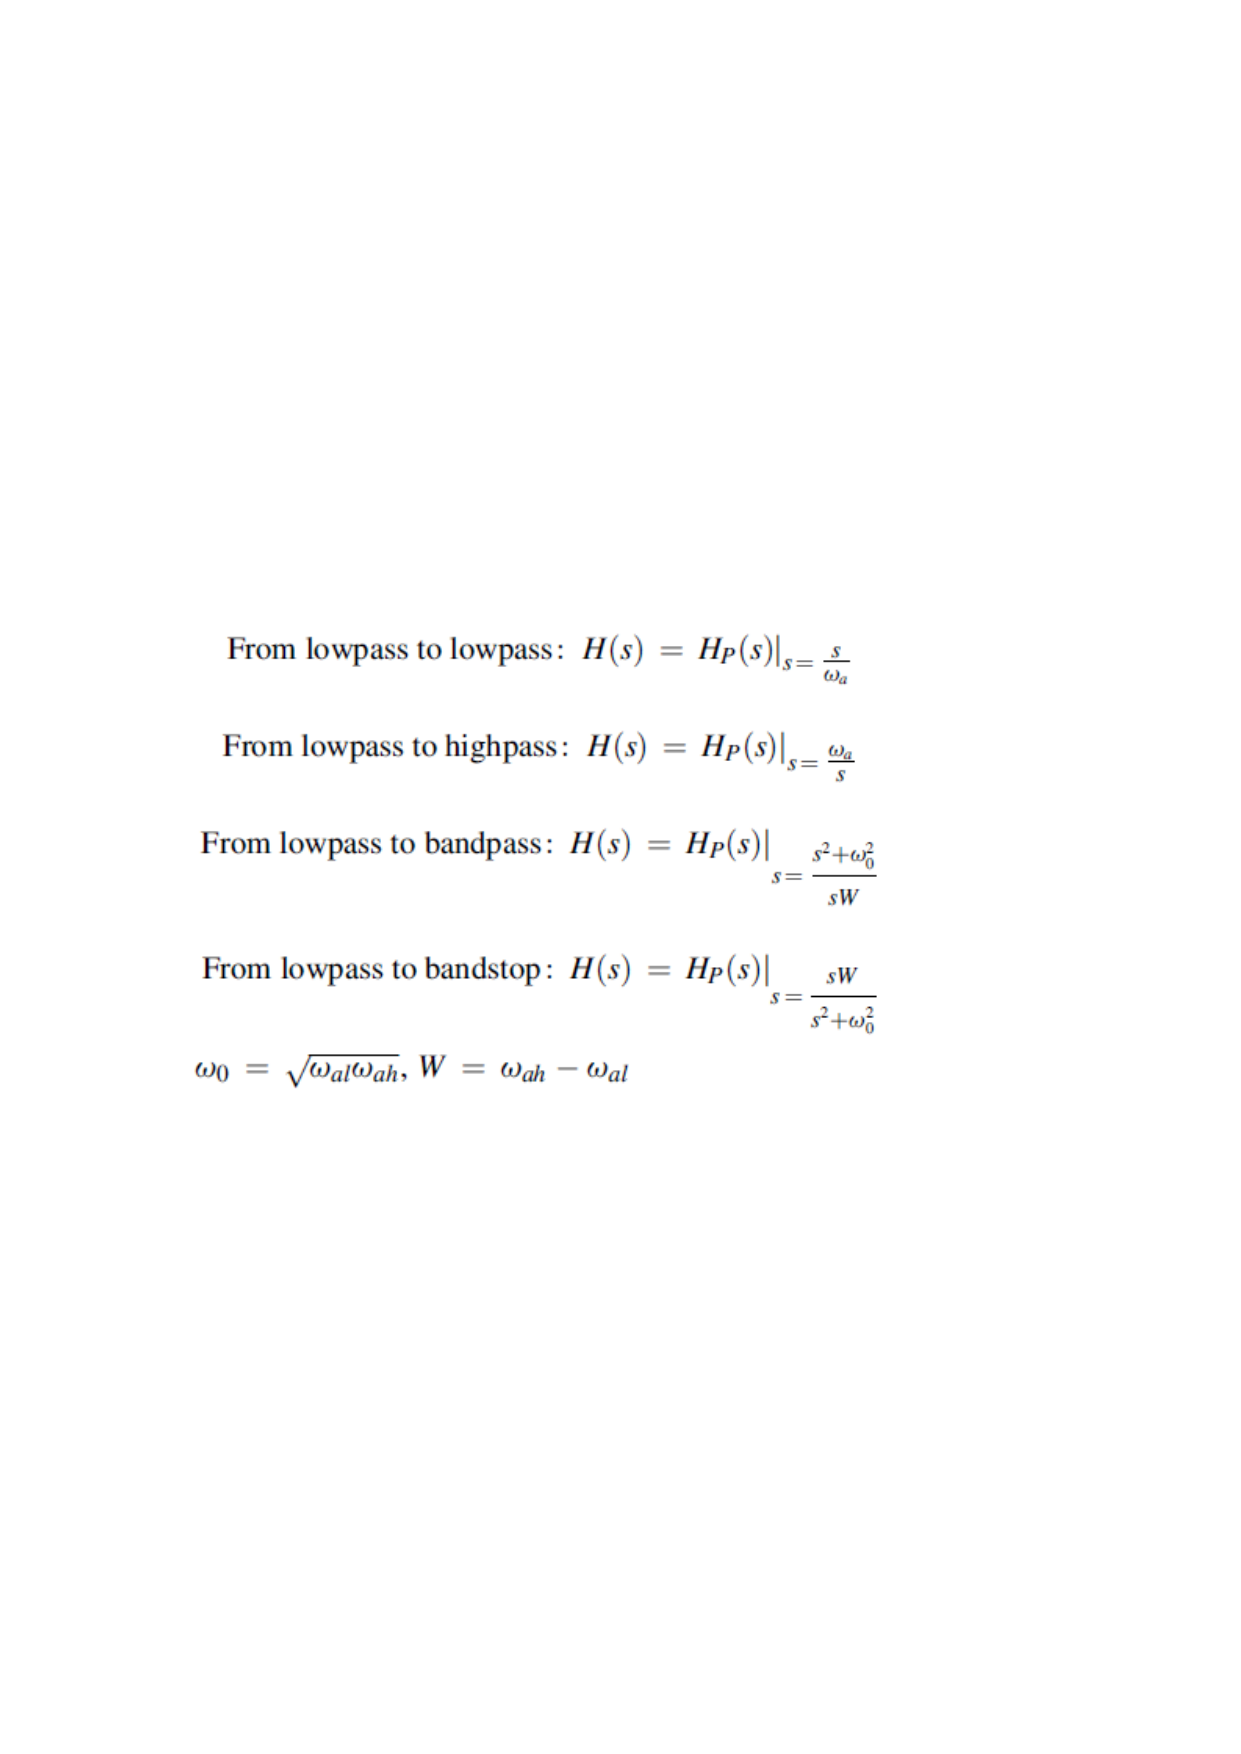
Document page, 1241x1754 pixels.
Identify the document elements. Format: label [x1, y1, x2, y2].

picture [187, 610, 891, 1093]
